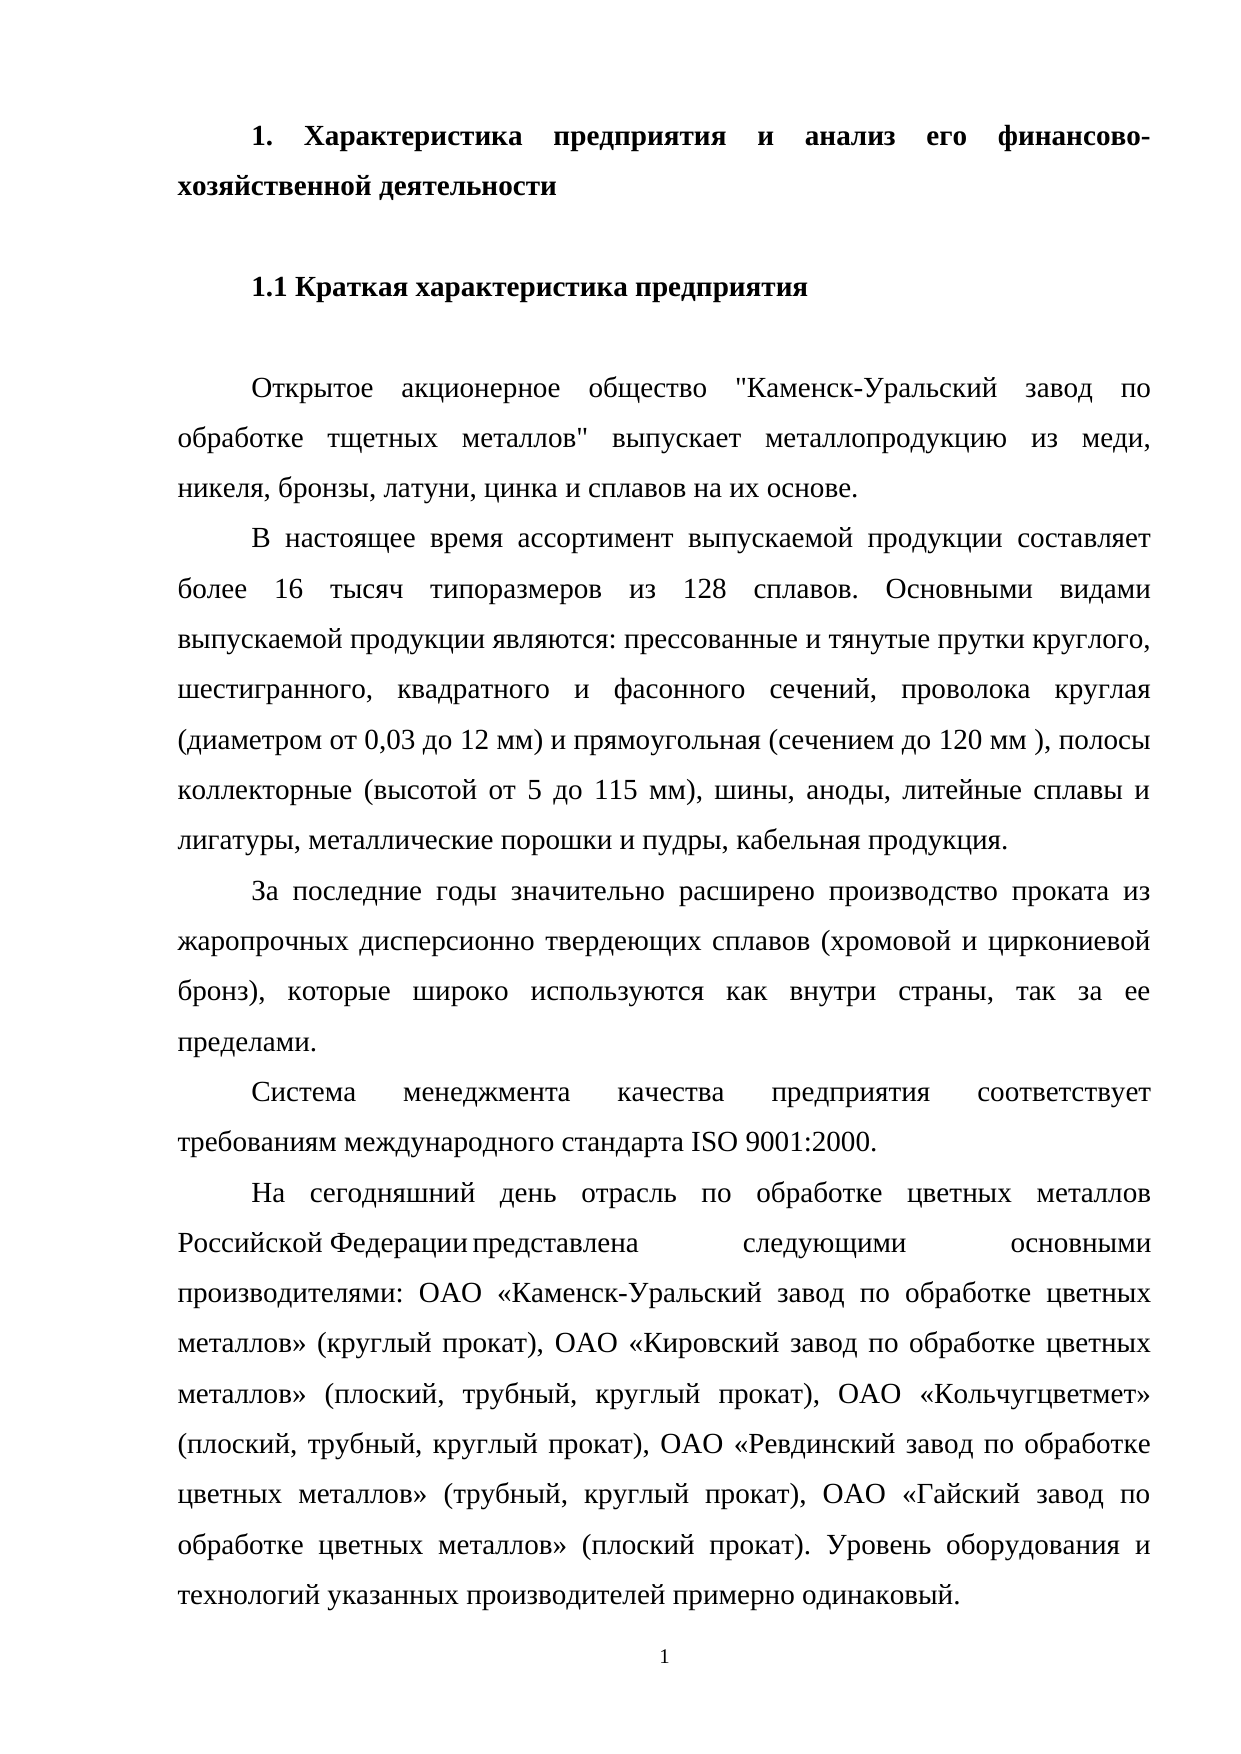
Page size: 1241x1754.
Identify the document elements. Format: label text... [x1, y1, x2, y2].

text За последние годы значительно расширено производство проката из жаропрочных дисперсионно твердеющих сплавов (хромовой и циркониевой бронз), которые широко используются как внутри страны, так за ее пределами. [177, 873, 1152, 1057]
text На сегодняшний день отрасль по обработке цветных металлов Российской Федерации представлена следующими основными производителями: ОАО «Каменск-Уральский завод по обработке цветных металлов» (круглый прокат), ОАО «Кировский завод по обработке цветных металлов» (плоский, трубный, круглый прокат), ОАО «Кольчугцветмет» (плоский, трубный, круглый прокат), ОАО «Ревдинский завод по обработке цветных металлов» (трубный, круглый прокат), ОАО «Гайский завод по обработке цветных металлов» (плоский прокат). Уровень оборудования и технологий указанных производителей примерно одинаковый. [177, 1175, 1152, 1611]
text 1. Характеристика предприятия и анализ его финансово-хозяйственной деятельности [177, 118, 1152, 202]
text Система менеджмента качества предприятия соответствует требованиям международного стандарта ISO 9001:2000. [177, 1074, 1152, 1158]
text 1.1 Краткая характеристика предприятия [177, 269, 1152, 303]
text Открытое акционерное общество "Каменск-Уральский завод по обработке тщетных металлов" выпускает металлопродукцию из меди, никеля, бронзы, латуни, цинка и сплавов на их основе. [177, 370, 1152, 504]
text В настоящее время ассортимент выпускаемой продукции составляет более 16 тысяч типоразмеров из 128 сплавов. Основными видами выпускаемой продукции являются: прессованные и тянутые прутки круглого, шестигранного, квадратного и фасонного сечений, проволока круглая (диаметром от 0,03 до ) и прямоугольная (сечением до ), полосы коллекторные (высотой от 5 до ), шины, аноды, литейные сплавы и лигатуры, металлические порошки и пудры, кабельная продукция. [177, 521, 1152, 856]
